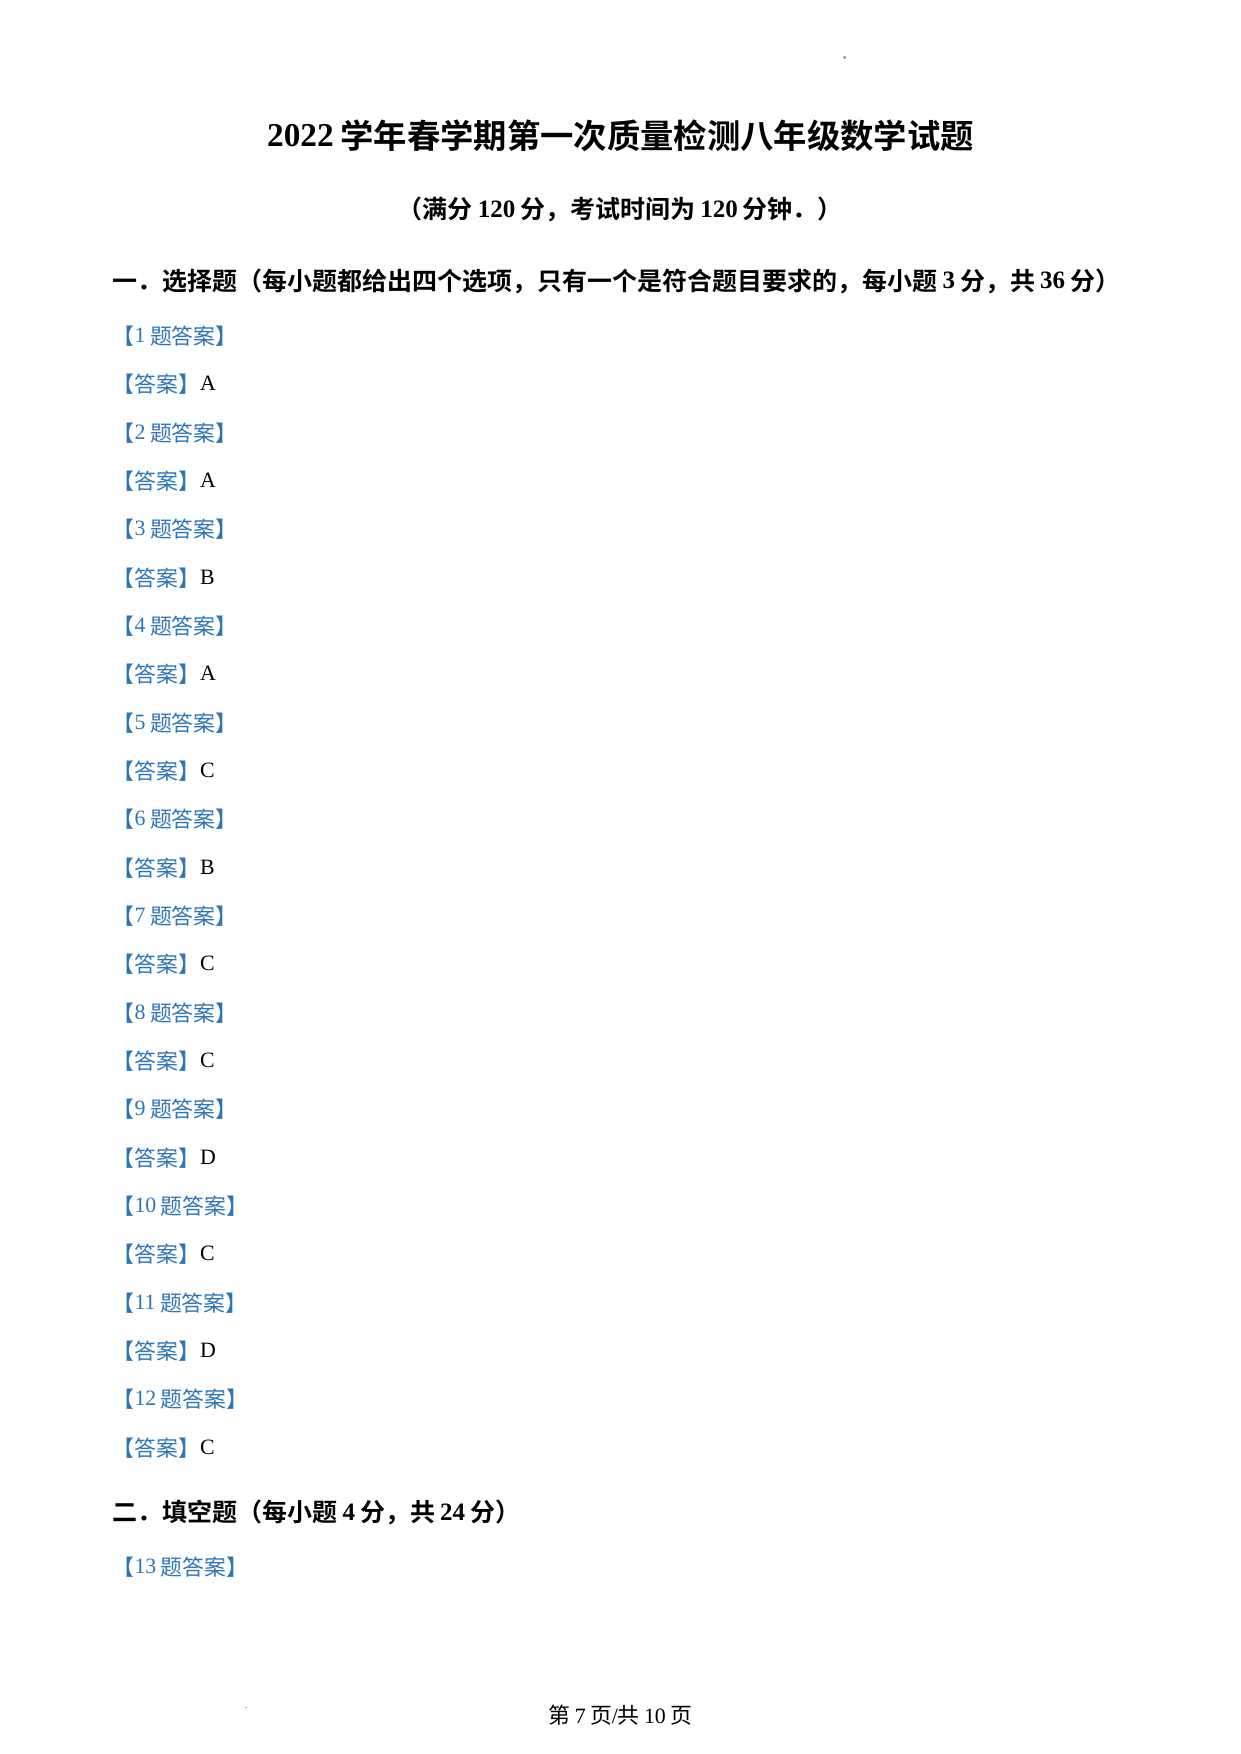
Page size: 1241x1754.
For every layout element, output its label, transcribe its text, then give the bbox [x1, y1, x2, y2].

text 【8题答案】 [112, 995, 1128, 1028]
text 【11题答案】 [112, 1285, 1128, 1318]
text 【2题答案】 [112, 415, 1128, 448]
text 【答案】C [112, 1043, 1128, 1076]
text 【答案】C [112, 753, 1128, 786]
text 一．选择题（每小题都给出四个选项，只有一个是符合题目要求的，每小题3分，共36分） [112, 247, 1128, 312]
text （满分120分，考试时间为120分钟．） [112, 176, 1128, 241]
text 【答案】B [112, 850, 1128, 883]
text 【答案】B [112, 560, 1128, 593]
text 【1题答案】 [112, 318, 1128, 351]
text 【答案】C [112, 1237, 1128, 1269]
text 【答案】D [112, 1140, 1128, 1173]
text 【答案】A [112, 463, 1128, 496]
text 【答案】A [112, 367, 1128, 399]
text 【13题答案】 [112, 1550, 1128, 1582]
text 【3题答案】 [112, 512, 1128, 544]
text 【6题答案】 [112, 802, 1128, 834]
text 【答案】A [112, 657, 1128, 689]
text 【答案】C [112, 1430, 1128, 1463]
text 二．填空题（每小题4分，共24分） [112, 1478, 1128, 1543]
text 【4题答案】 [112, 608, 1128, 641]
text 【9题答案】 [112, 1092, 1128, 1124]
text 【答案】C [112, 947, 1128, 979]
text 【答案】D [112, 1333, 1128, 1366]
text 【10题答案】 [112, 1188, 1128, 1221]
text 【7题答案】 [112, 898, 1128, 931]
text 2022学年春学期第一次质量检测八年级数学试题 [112, 102, 1128, 167]
text 【5题答案】 [112, 705, 1128, 738]
text 【12题答案】 [112, 1382, 1128, 1414]
